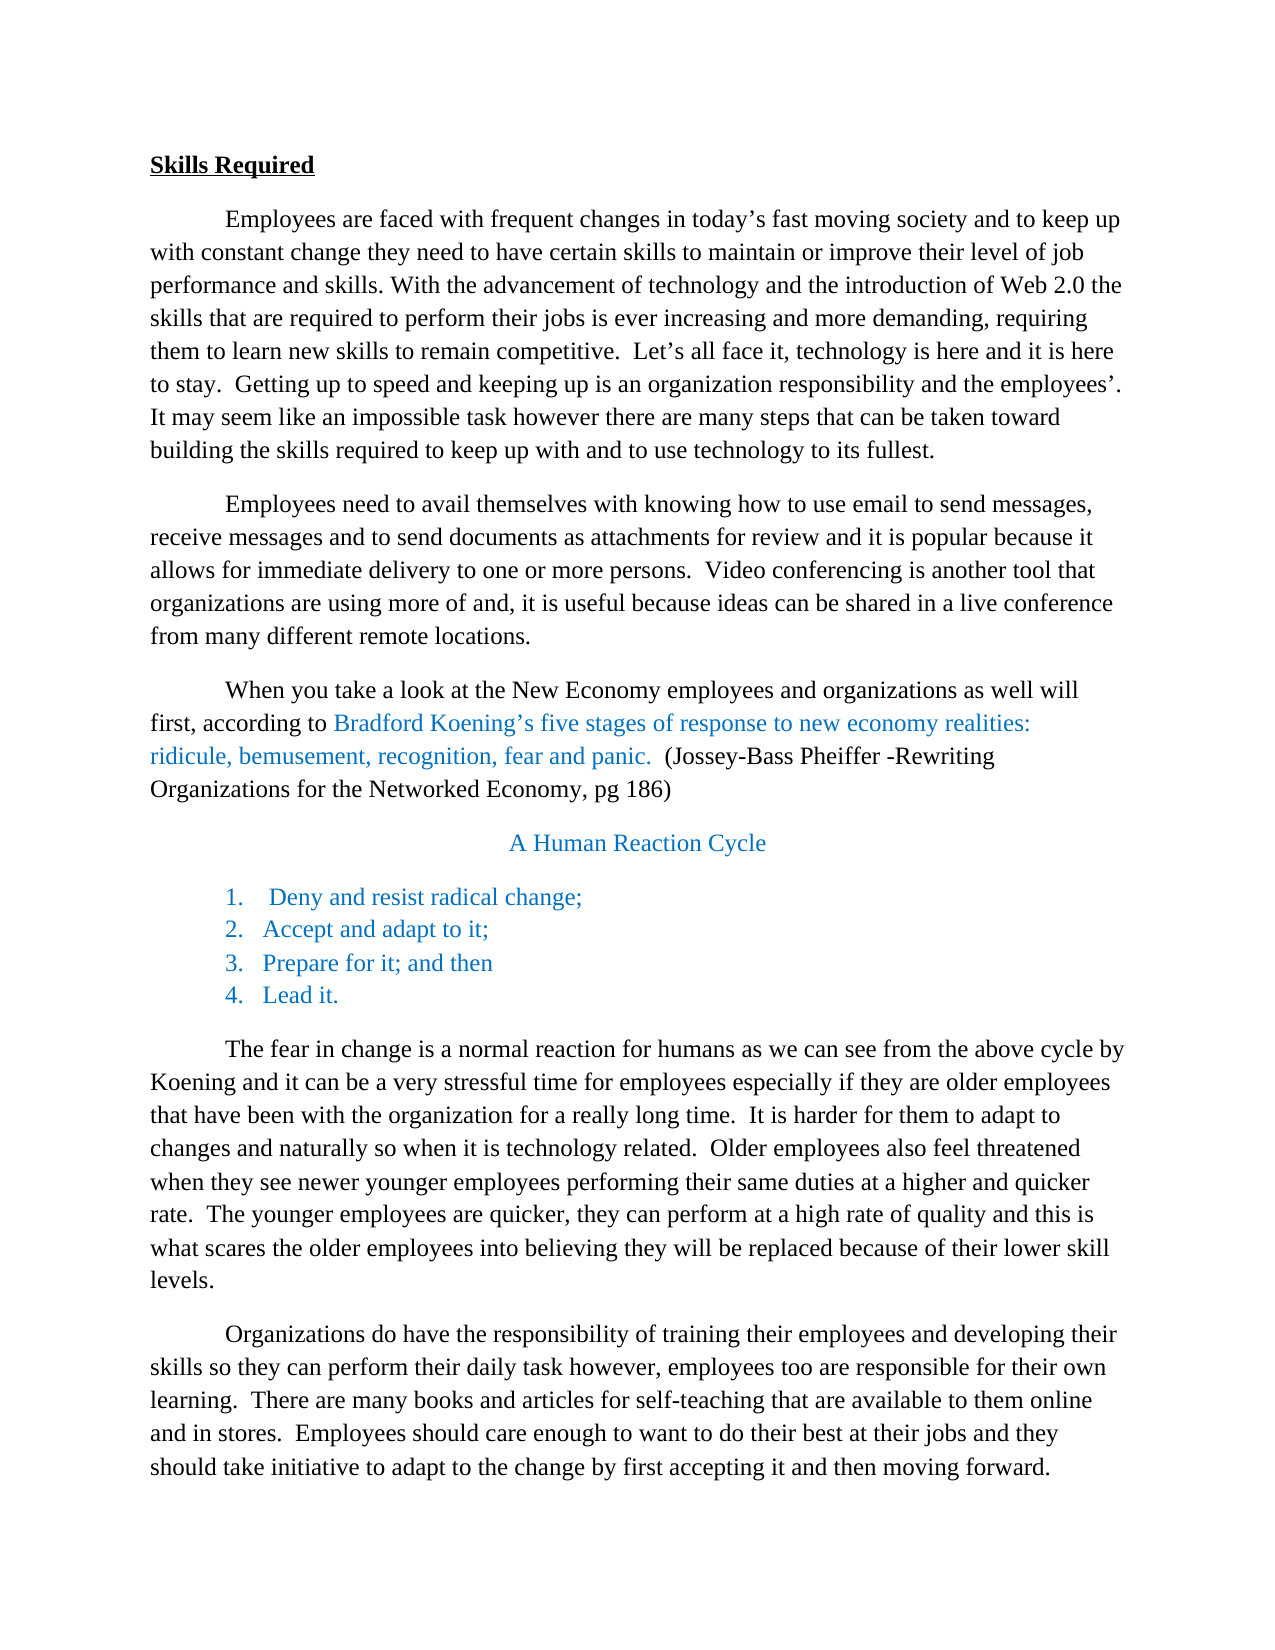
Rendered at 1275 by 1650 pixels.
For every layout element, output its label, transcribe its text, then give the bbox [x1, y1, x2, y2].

list Prepare for it; and then [225, 948, 1125, 976]
text Employees are faced with frequent changes in today’s fast moving society and to keep up with constant change they need to have certain skills to maintain or improve their level of job performance and skills. With the advancement of technology and the introduction of Web 2.0 the skills that are required to perform their jobs is ever increasing and more demanding, requiring them to learn new skills to remain competitive. Let’s all face it, technology is here and it is here to stay. Getting up to speed and keeping up is an organization responsibility and the employees’. It may seem like an impossible task however there are many steps that can be taken toward building the skills required to keep up with and to use technology to its fullest. [150, 204, 1125, 464]
text Skills Required [150, 150, 1125, 179]
text Employees need to avail themselves with knowing how to use email to send messages, receive messages and to send documents as attachments for review and it is popular because it allows for immediate delivery to one or more persons. Video conferencing is another tool that organizations are using more of and, it is useful because ideas can be shared in a live conference from many different remote locations. [150, 489, 1125, 650]
list Lead it. [225, 981, 1125, 1009]
text A Human Reaction Cycle [150, 828, 1125, 856]
text When you take a look at the New Economy employees and organizations as well will first, according to Bradford Koening’s five stages of response to new economy realities: ridicule, bemusement, recognition, fear and panic. (Jossey-Bass Pheiffer -Rewriting Organizations for the Networked Economy, pg 186) [150, 675, 1125, 803]
list Deny and resist radical change; [225, 882, 1125, 910]
text Organizations do have the responsibility of training their employees and developing their skills so they can perform their daily task however, employees too are responsible for their own learning. There are many books and articles for self-teaching that are available to them online and in stores. Employees should care enough to want to do their best at their jobs and they should take initiative to adapt to the change by first accepting it and then moving forward. [150, 1319, 1125, 1480]
list Accept and adapt to it; [225, 914, 1125, 943]
text The fear in change is a normal reaction for humans as we can see from the above cycle by Koening and it can be a very stressful time for employees especially if they are older employees that have been with the organization for a really long time. It is harder for them to adapt to changes and naturally so when it is technology related. Older employees also feel threatened when they see newer younger employees performing their same duties at a higher and quicker rate. The younger employees are quicker, they can perform at a high rate of quality and this is what scares the older employees into believing they will be replaced because of their lower skill levels. [150, 1034, 1125, 1294]
